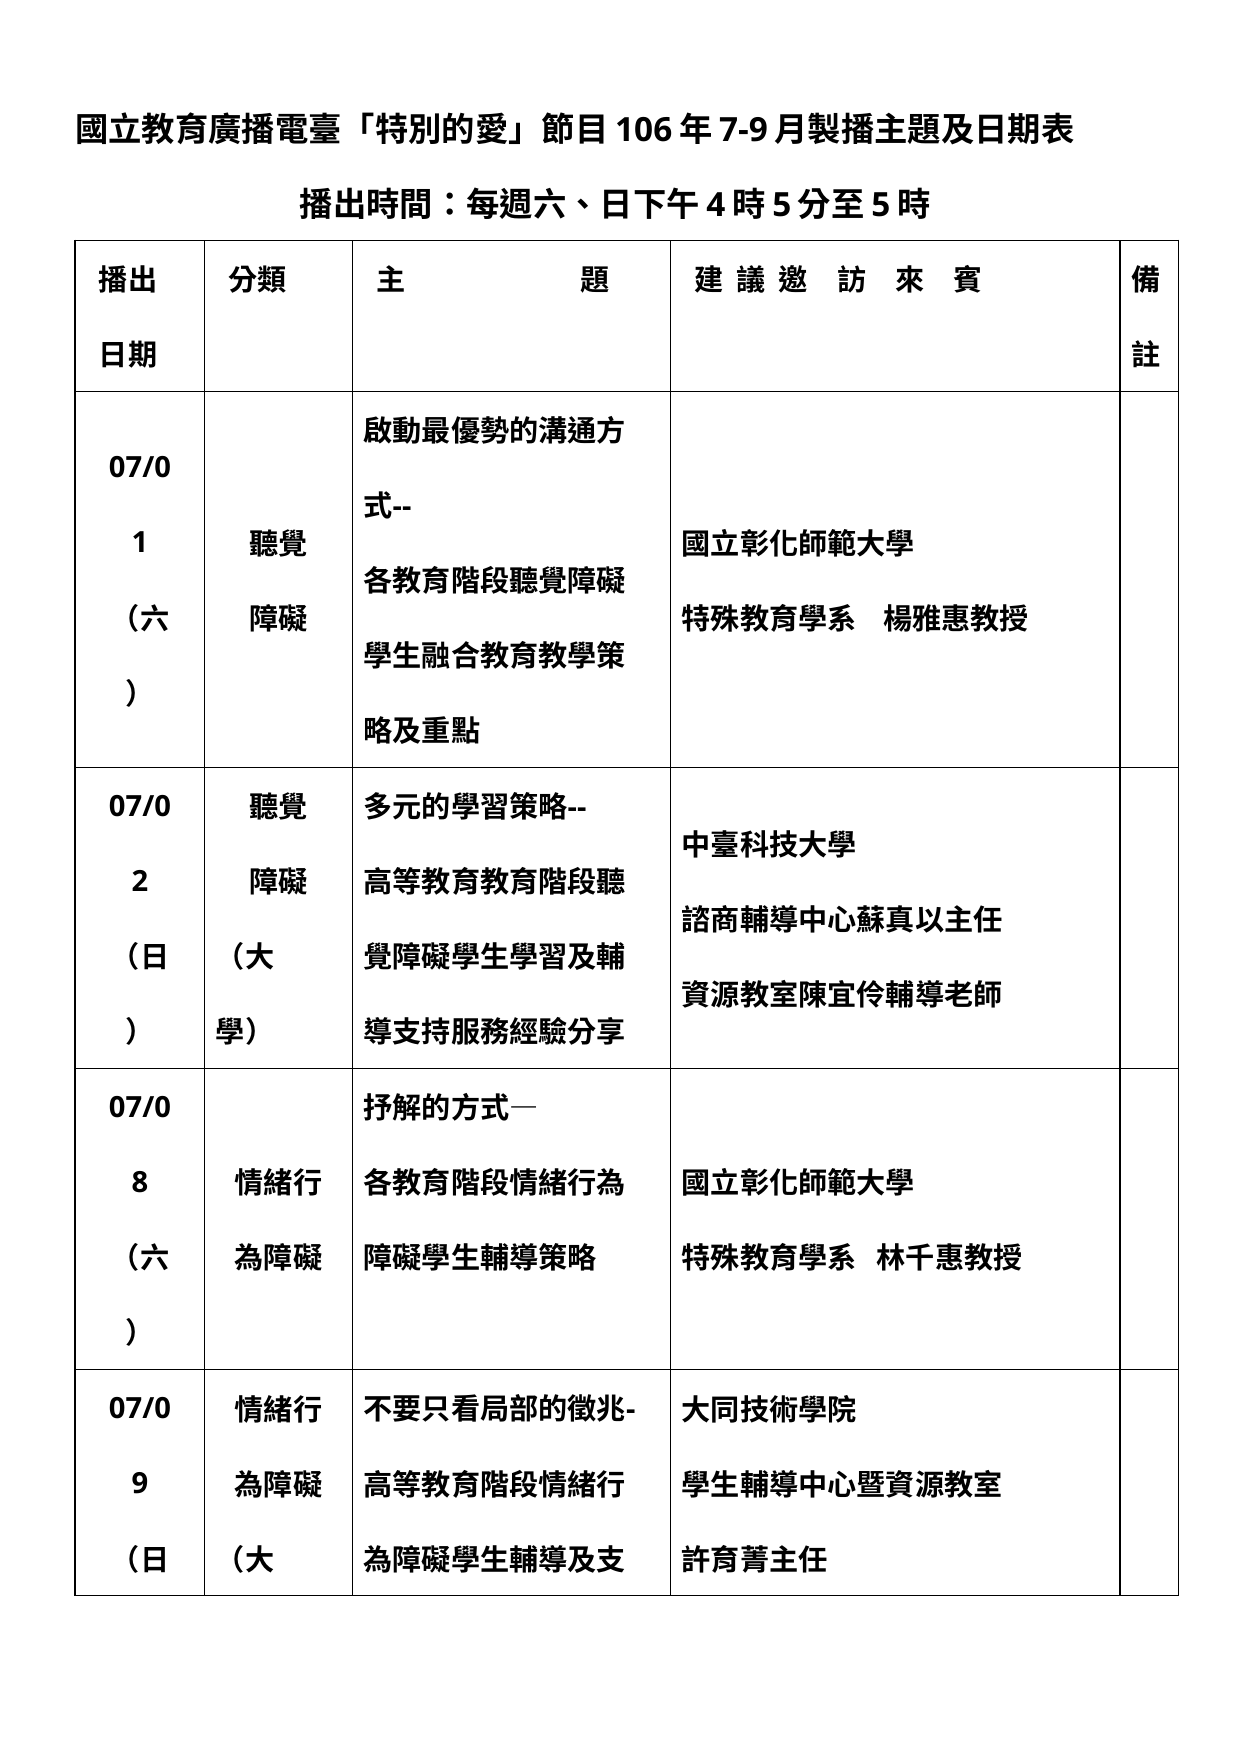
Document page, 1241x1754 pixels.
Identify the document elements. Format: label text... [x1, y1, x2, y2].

table_cell 國立彰化師範大學 特殊教育學系 楊雅惠教授 [671, 392, 1119, 767]
table_header 播出 日期 [76, 241, 204, 391]
table_header 分類 [205, 241, 352, 391]
text 國立教育廣播電臺「特別的愛」節目106年7-9月製播主題及日期表 [75, 89, 1153, 164]
table_cell 07/09（日） [76, 1370, 204, 1595]
table_cell 中臺科技大學 諮商輔導中心蘇真以主任 資源教室陳宜伶輔導老師 [671, 768, 1119, 1068]
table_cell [671, 1370, 1119, 1595]
table_cell [1121, 392, 1178, 767]
table_cell 抒解的方式— 各教育階段情緒行為障礙學生輔導策略 [353, 1069, 670, 1369]
table_header 主 題 [353, 241, 670, 391]
table_cell 07/08（六） [76, 1069, 204, 1369]
table_cell 多元的學習策略-- 高等教育教育階段聽覺障礙學生學習及輔導支持服務經驗分享 [353, 768, 670, 1068]
table_cell 情緒行為障礙 [205, 1069, 352, 1369]
table_cell [1121, 1370, 1178, 1595]
table_header 備註 [1121, 241, 1178, 391]
table_header 建 議 邀 訪 來 賓 [671, 241, 1119, 391]
table_cell 聽覺 障礙 [205, 392, 352, 767]
table_cell 07/02（日） [76, 768, 204, 1068]
table_cell 國立彰化師範大學 特殊教育學系 林千惠教授 [671, 1069, 1119, 1369]
text 播出時間：每週六、日下午4時5分至5時 [75, 164, 1153, 239]
table_cell 情緒行為障礙 （大學） [205, 1370, 352, 1595]
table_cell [353, 1370, 670, 1595]
table_cell 啟動最優勢的溝通方式-- 各教育階段聽覺障礙學生融合教育教學策略及重點 [353, 392, 670, 767]
table_cell [1121, 768, 1178, 1068]
table_cell [1121, 1069, 1178, 1369]
table_cell 聽覺 障礙 （大學） [205, 768, 352, 1068]
table_cell 07/01（六） [76, 392, 204, 767]
